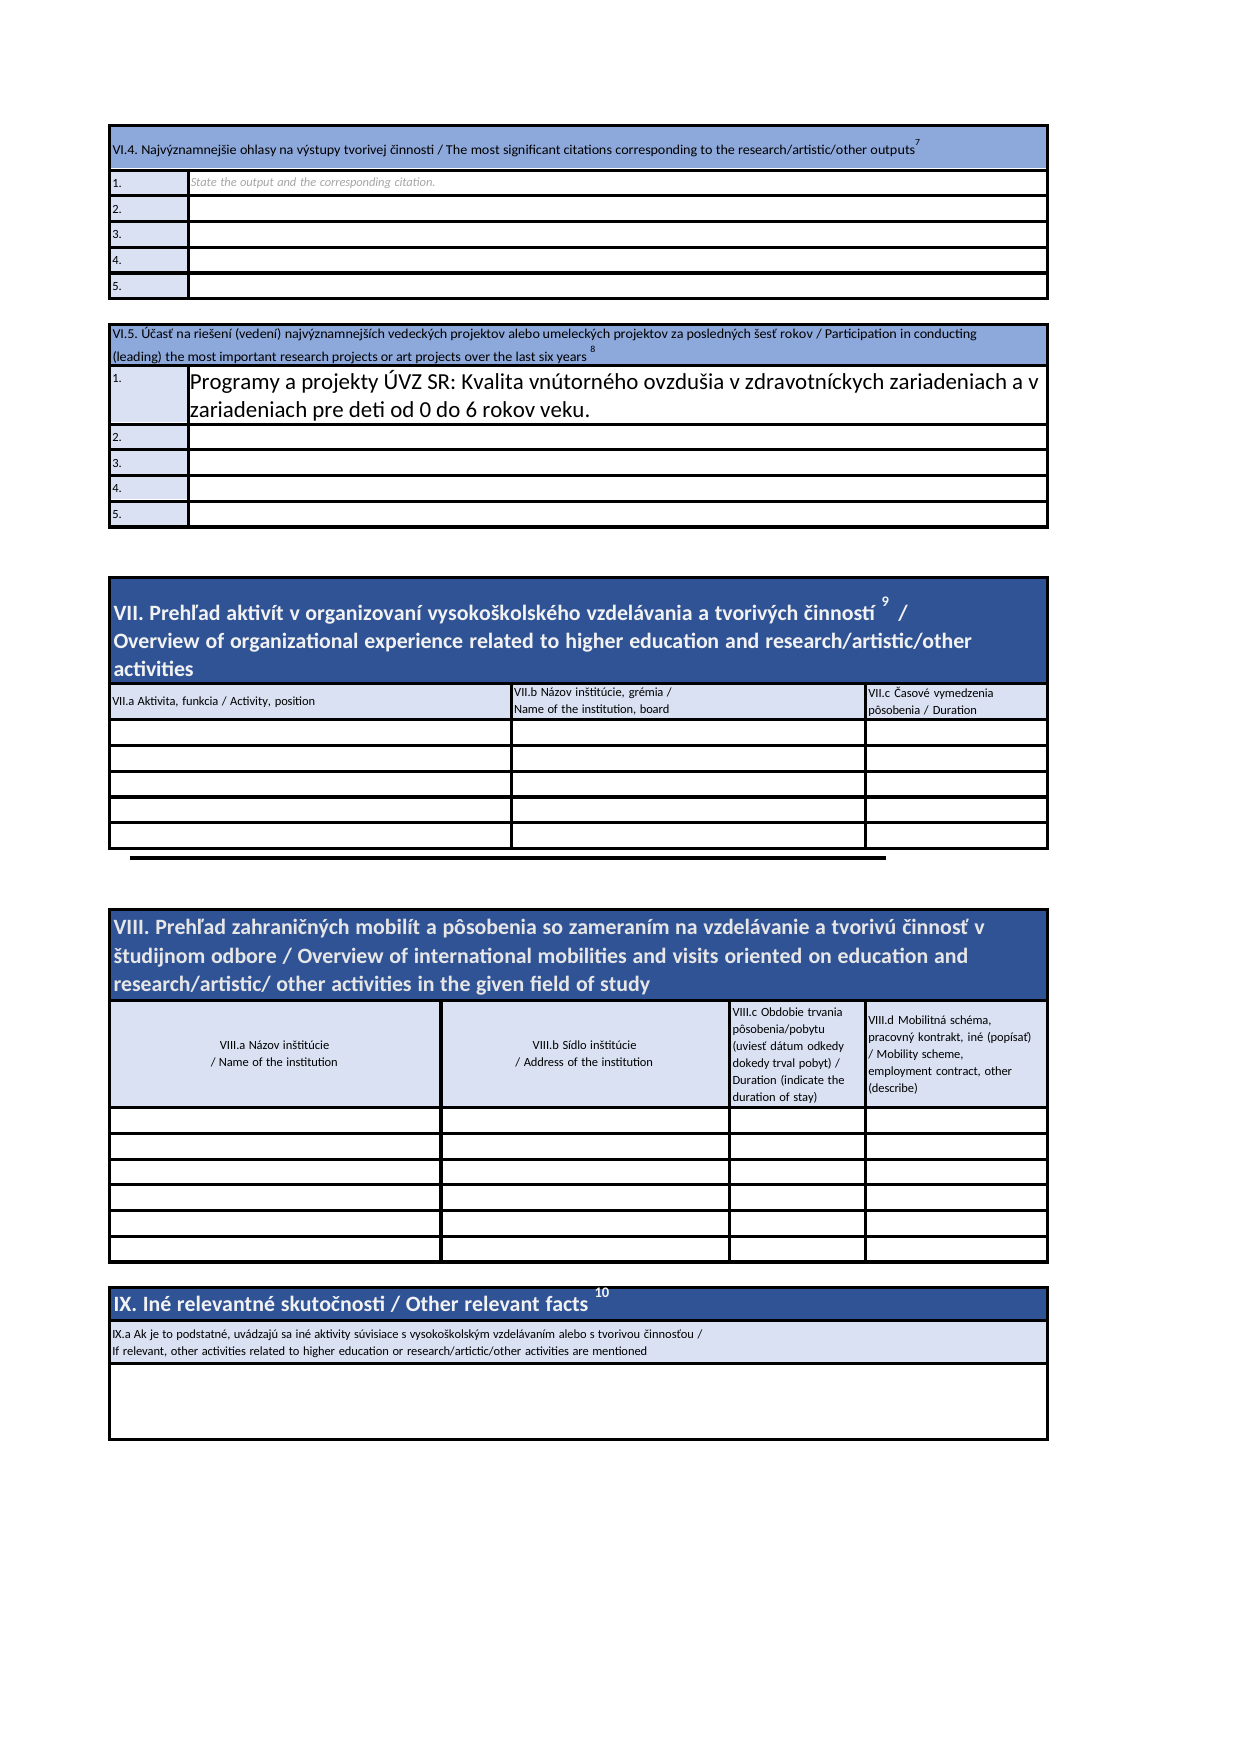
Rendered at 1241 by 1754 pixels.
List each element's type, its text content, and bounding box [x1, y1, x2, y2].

table_cell [190, 426, 1046, 448]
table_cell VIII.a Názov inštitúcie / Name of the institution [111, 1002, 439, 1106]
table_cell IX.a Ak je to podstatné, uvádzajú sa iné aktivity súvisiace s vysokoškolským vzdelávaním alebo s tvorivou činnosťou / If relevant, other activities related to higher education or research/artictic/other activities are mentioned [111, 1322, 1046, 1362]
table_header VI.5. Účasť na riešení (vedení) najvýznamnejších vedeckých projektov alebo umeleckých projektov za posledných šesť rokov / Participation in conducting (leading) the most important research projects or art projects over the last six years 8 [111, 326, 1046, 364]
table_cell VIII.b Sídlo inštitúcie / Address of the institution [443, 1002, 728, 1106]
table_cell [190, 503, 1046, 525]
table_cell VII.b Názov inštitúcie, grémia / Name of the institution, board [513, 685, 864, 718]
table_cell 1. [111, 367, 187, 422]
table_cell [513, 721, 864, 744]
table_cell 5. [111, 275, 187, 297]
table_cell [111, 721, 510, 744]
table_cell [443, 1186, 728, 1209]
table_cell 5. [111, 503, 187, 525]
table_cell [111, 1365, 1046, 1437]
table_cell [867, 747, 1046, 769]
table_cell 4. [111, 477, 187, 499]
table_cell [731, 1186, 864, 1209]
table_header VII. Prehľad aktivít v organizovaní vysokoškolského vzdelávania a tvorivých činností 9 / Overview of organizational experience related to higher education and research/artistic/other activities [111, 579, 1046, 682]
table_cell [731, 1135, 864, 1157]
table_cell [867, 1186, 1046, 1209]
table_cell [443, 1212, 728, 1234]
table_cell [513, 799, 864, 821]
table_cell [867, 1161, 1046, 1183]
table_cell [443, 1109, 728, 1132]
table_cell [190, 223, 1046, 246]
table_cell [111, 747, 510, 769]
table_cell [443, 1161, 728, 1183]
table_header IX. Iné relevantné skutočnosti / Other relevant facts 10 [111, 1289, 1046, 1319]
table_cell [513, 747, 864, 769]
table_cell [190, 451, 1046, 474]
table_cell 2. [111, 426, 187, 448]
table_cell [111, 1161, 439, 1183]
table_cell [731, 1161, 864, 1183]
table_cell VII.a Aktivita, funkcia / Activity, position [111, 685, 510, 718]
table_cell Programy a projekty ÚVZ SR: Kvalita vnútorného ovzdušia v zdravotníckych zariadeniach a v zariadeniach pre deti od 0 do 6 rokov veku. [190, 367, 1046, 422]
table_cell [190, 197, 1046, 220]
table_cell [731, 1238, 864, 1260]
table_cell [111, 1186, 439, 1209]
table_cell [190, 275, 1046, 297]
table_cell [111, 1135, 439, 1157]
table_cell [867, 1212, 1046, 1234]
table_cell [867, 799, 1046, 821]
table_cell [111, 824, 510, 847]
table_cell [111, 1212, 439, 1234]
table_cell [190, 477, 1046, 499]
table_cell [513, 824, 864, 847]
table_cell [731, 1109, 864, 1132]
table_cell 1. [111, 172, 187, 194]
table_cell State the output and the corresponding citation. [190, 172, 1046, 194]
table_cell 4. [111, 249, 187, 271]
table_cell [190, 249, 1046, 271]
table_cell [867, 824, 1046, 847]
table_cell VIII.c Obdobie trvania pôsobenia/pobytu (uviesť dátum odkedy dokedy trval pobyt) / Duration (indicate the duration of stay) [731, 1002, 864, 1106]
table_cell [867, 721, 1046, 744]
table_cell [111, 799, 510, 821]
table_cell [111, 1109, 439, 1132]
table_cell [731, 1212, 864, 1234]
table_cell VIII.d Mobilitná schéma, pracovný kontrakt, iné (popísať) / Mobility scheme, employment contract, other (describe) [867, 1002, 1046, 1106]
table_cell [867, 1135, 1046, 1157]
table_header VI.4. Najvýznamnejšie ohlasy na výstupy tvorivej činnosti / The most significant citations corresponding to the research/artistic/other outputs7 [111, 127, 1046, 168]
table_cell 3. [111, 451, 187, 474]
table_cell [867, 773, 1046, 795]
table_cell 3. [111, 223, 187, 246]
table_cell [867, 1109, 1046, 1132]
table_cell [443, 1135, 728, 1157]
table_cell [443, 1238, 728, 1260]
table_cell 2. [111, 197, 187, 220]
table_cell [513, 773, 864, 795]
table_cell [111, 773, 510, 795]
table_cell [111, 1238, 439, 1260]
table_cell [867, 1238, 1046, 1260]
table_header VIII. Prehľad zahraničných mobilít a pôsobenia so zameraním na vzdelávanie a tvorivú činnosť v študijnom odbore / Overview of international mobilities and visits oriented on education and research/artistic/ other activities in the given field of study [111, 911, 1046, 999]
table_cell VII.c Časové vymedzenia pôsobenia / Duration [867, 685, 1046, 718]
